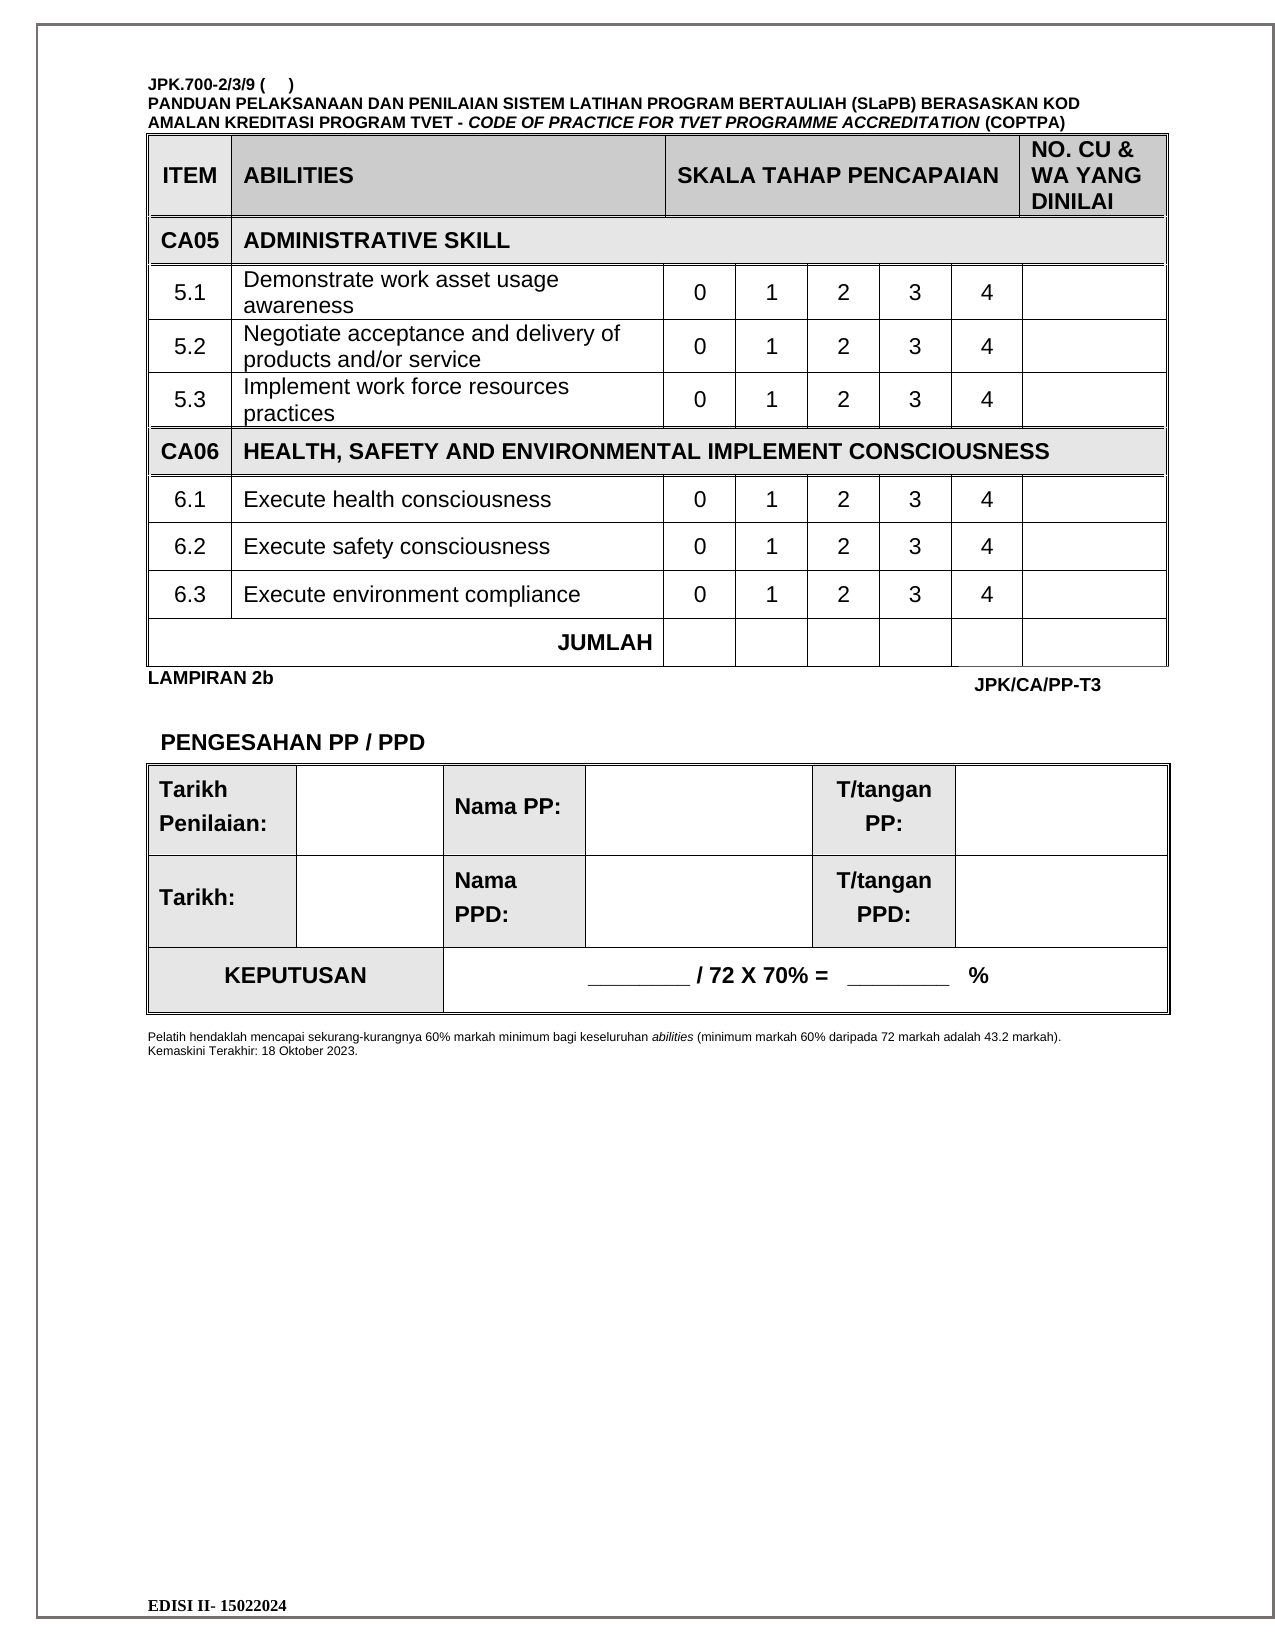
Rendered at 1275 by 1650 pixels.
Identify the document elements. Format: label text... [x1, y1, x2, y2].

table_cell 4 [952, 571, 1022, 618]
table_header Tarikh Penilaian: [149, 766, 296, 854]
table_cell ADMINISTRATIVE SKILL [232, 215, 1166, 263]
table_cell 5.2 [149, 320, 231, 372]
table_cell [808, 619, 879, 666]
table_cell 3 [880, 571, 951, 618]
table_cell 2 [808, 523, 879, 570]
table_cell [1023, 320, 1166, 372]
table_cell Nama PPD: [444, 856, 585, 947]
table_cell 0 [664, 320, 735, 372]
table_cell 4 [952, 477, 1022, 522]
table_cell 0 [664, 477, 735, 522]
table_cell 4 [952, 523, 1022, 570]
table_cell 0 [664, 523, 735, 570]
table_cell 2 [808, 320, 879, 372]
table_cell KEPUTUSAN [149, 948, 443, 1012]
table_cell 6.2 [149, 523, 231, 570]
table_cell 1 [736, 477, 807, 522]
table_header T/tangan PP: [813, 766, 955, 854]
table_header ABILITIES [232, 136, 665, 215]
table_cell [736, 619, 807, 666]
table_cell 4 [952, 320, 1022, 372]
table_cell 3 [880, 320, 951, 372]
table_cell 1 [736, 523, 807, 570]
table_header [956, 766, 1167, 854]
table_cell 4 [952, 266, 1022, 318]
table_cell Implement work force resources practices [232, 373, 663, 426]
table_cell CA06 [148, 426, 231, 474]
text PENGESAHAN PP / PPD [148, 729, 1122, 755]
table_cell 1 [736, 320, 807, 372]
table_cell 5.3 [149, 373, 231, 426]
table_cell 2 [808, 373, 879, 426]
table_cell 3 [880, 373, 951, 426]
table_cell Execute health consciousness [232, 477, 663, 522]
table_cell HEALTH, SAFETY AND ENVIRONMENTAL IMPLEMENT CONSCIOUSNESS [232, 426, 1167, 474]
table_cell 4 [952, 373, 1022, 426]
table_header Nama PP: [444, 766, 585, 854]
table_cell Negotiate acceptance and delivery of products and/or service [232, 320, 663, 372]
table_cell 6.3 [149, 571, 231, 618]
list Pelatih hendaklah mencapai sekurang-kurangnya 60% markah minimum bagi keseluruhan abilities (minimum markah 60% daripada 72 markah adalah 43.2 markah). [148, 1029, 1122, 1044]
table_cell 0 [664, 571, 735, 618]
table_cell Execute environment compliance [232, 571, 663, 618]
table_cell [952, 619, 1022, 666]
table_header [586, 766, 812, 854]
table_cell [586, 856, 812, 947]
table_cell Demonstrate work asset usage awareness [232, 266, 663, 318]
table_cell [1023, 571, 1166, 618]
table_cell [297, 856, 443, 947]
table_cell Execute safety consciousness [232, 523, 663, 570]
table_cell [664, 619, 735, 666]
table_header ITEM [149, 136, 231, 215]
table_cell 0 [664, 266, 735, 318]
list Kemaskini Terakhir: 18 Oktober 2023. [148, 1044, 1122, 1058]
table_header NO. CU & WA YANG DINILAI [1020, 136, 1166, 215]
table_cell 1 [736, 571, 807, 618]
table_cell [956, 856, 1167, 947]
table_cell ________ / 72 X 70% = ________ % [444, 948, 1167, 1012]
table_cell 1 [736, 266, 807, 318]
table_cell Tarikh: [149, 856, 296, 947]
table_cell 2 [808, 266, 879, 318]
table_cell [1023, 619, 1166, 666]
table_cell 3 [880, 477, 951, 522]
table_cell [1023, 474, 1167, 522]
table_cell 2 [808, 477, 879, 522]
table_cell [1023, 263, 1166, 318]
table_cell 3 [880, 523, 951, 570]
table_header SKALA TAHAP PENCAPAIAN [666, 136, 1019, 215]
table_cell 6.1 [148, 474, 231, 522]
table_cell T/tangan PPD: [813, 856, 955, 947]
table_cell [1023, 523, 1166, 570]
table_cell 3 [880, 266, 951, 318]
table_header [297, 766, 443, 854]
table_cell 0 [664, 373, 735, 426]
table_cell CA05 [149, 215, 231, 263]
table_cell [880, 619, 951, 666]
table_cell JUMLAH [149, 619, 663, 666]
table_cell 1 [736, 373, 807, 426]
table_cell 2 [808, 571, 879, 618]
table_cell [1023, 373, 1166, 426]
text LAMPIRAN 2b [148, 667, 959, 688]
table_cell 5.1 [149, 263, 231, 318]
